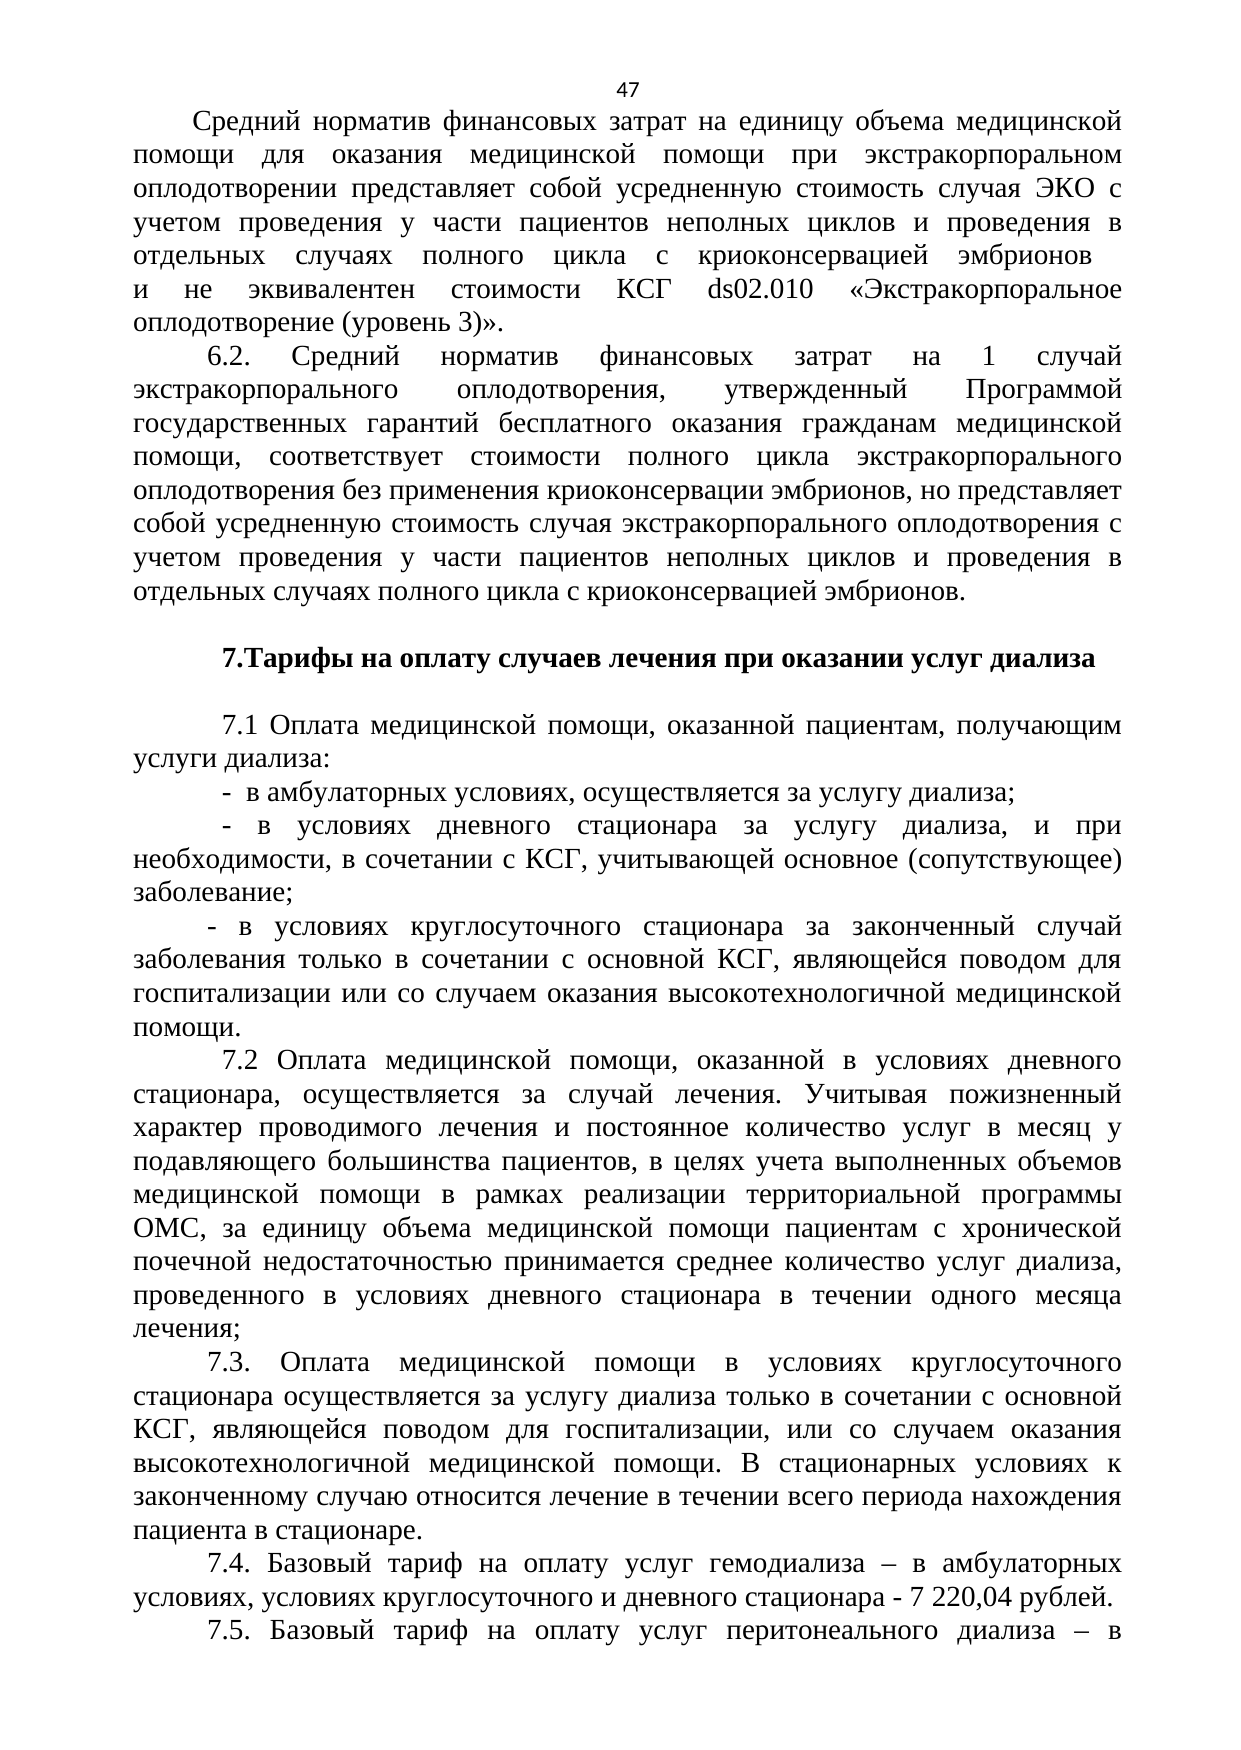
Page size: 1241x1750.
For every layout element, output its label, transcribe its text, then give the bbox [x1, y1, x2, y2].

text - в условиях круглосуточного стационара за законченный случай заболевания только в сочетании с основной КСГ, являющейся поводом для госпитализации или со случаем оказания высокотехнологичной медицинской помощи. [133, 908, 1123, 1042]
text - в амбулаторных условиях, осуществляется за услугу диализа; [133, 774, 1123, 807]
text 7.2 Оплата медицинской помощи, оказанной в условиях дневного стационара, осуществляется за случай лечения. Учитывая пожизненный характер проводимого лечения и постоянное количество услуг в месяц у подавляющего большинства пациентов, в целях учета выполненных объемов медицинской помощи в рамках реализации территориальной программы ОМС, за единицу объема медицинской помощи пациентам с хронической почечной недостаточностью принимается среднее количество услуг диализа, проведенного в условиях дневного стационара в течении одного месяца лечения; [133, 1042, 1123, 1344]
text 7.Тарифы на оплату случаев лечения при оказании услуг диализа [133, 640, 1123, 673]
text 6.2. Средний норматив финансовых затрат на 1 случай экстракорпорального оплодотворения, утвержденный Программой государственных гарантий бесплатного оказания гражданам медицинской помощи, соответствует стоимости полного цикла экстракорпорального оплодотворения без применения криоконсервации эмбрионов, но представляет собой усредненную стоимость случая экстракорпорального оплодотворения с учетом проведения у части пациентов неполных циклов и проведения в отдельных случаях полного цикла с криоконсервацией эмбрионов. [133, 338, 1123, 606]
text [133, 1612, 1123, 1646]
text - в условиях дневного стационара за услугу диализа, и при необходимости, в сочетании с КСГ, учитывающей основное (сопутствующее) заболевание; [133, 807, 1123, 908]
text 7.3. Оплата медицинской помощи в условиях круглосуточного стационара осуществляется за услугу диализа только в сочетании с основной КСГ, являющейся поводом для госпитализации, или со случаем оказания высокотехнологичной медицинской помощи. В стационарных условиях к законченному случаю относится лечение в течении всего периода нахождения пациента в стационаре. [133, 1344, 1123, 1545]
text 7.4. Базовый тариф на оплату услуг гемодиализа – в амбулаторных условиях, условиях круглосуточного и дневного стационара - 7 220,04 рублей. [133, 1545, 1123, 1612]
text 7.1 Оплата медицинской помощи, оказанной пациентам, получающим услуги диализа: [133, 707, 1123, 774]
text Средний норматив финансовых затрат на единицу объема медицинской помощи для оказания медицинской помощи при экстракорпоральном оплодотворении представляет собой усредненную стоимость случая ЭКО с учетом проведения у части пациентов неполных циклов и проведения в отдельных случаях полного цикла с криоконсервацией эмбрионов и не эквивалентен стоимости КСГ ds02.010 «Экстракорпоральное оплодотворение (уровень 3)». [133, 103, 1123, 338]
